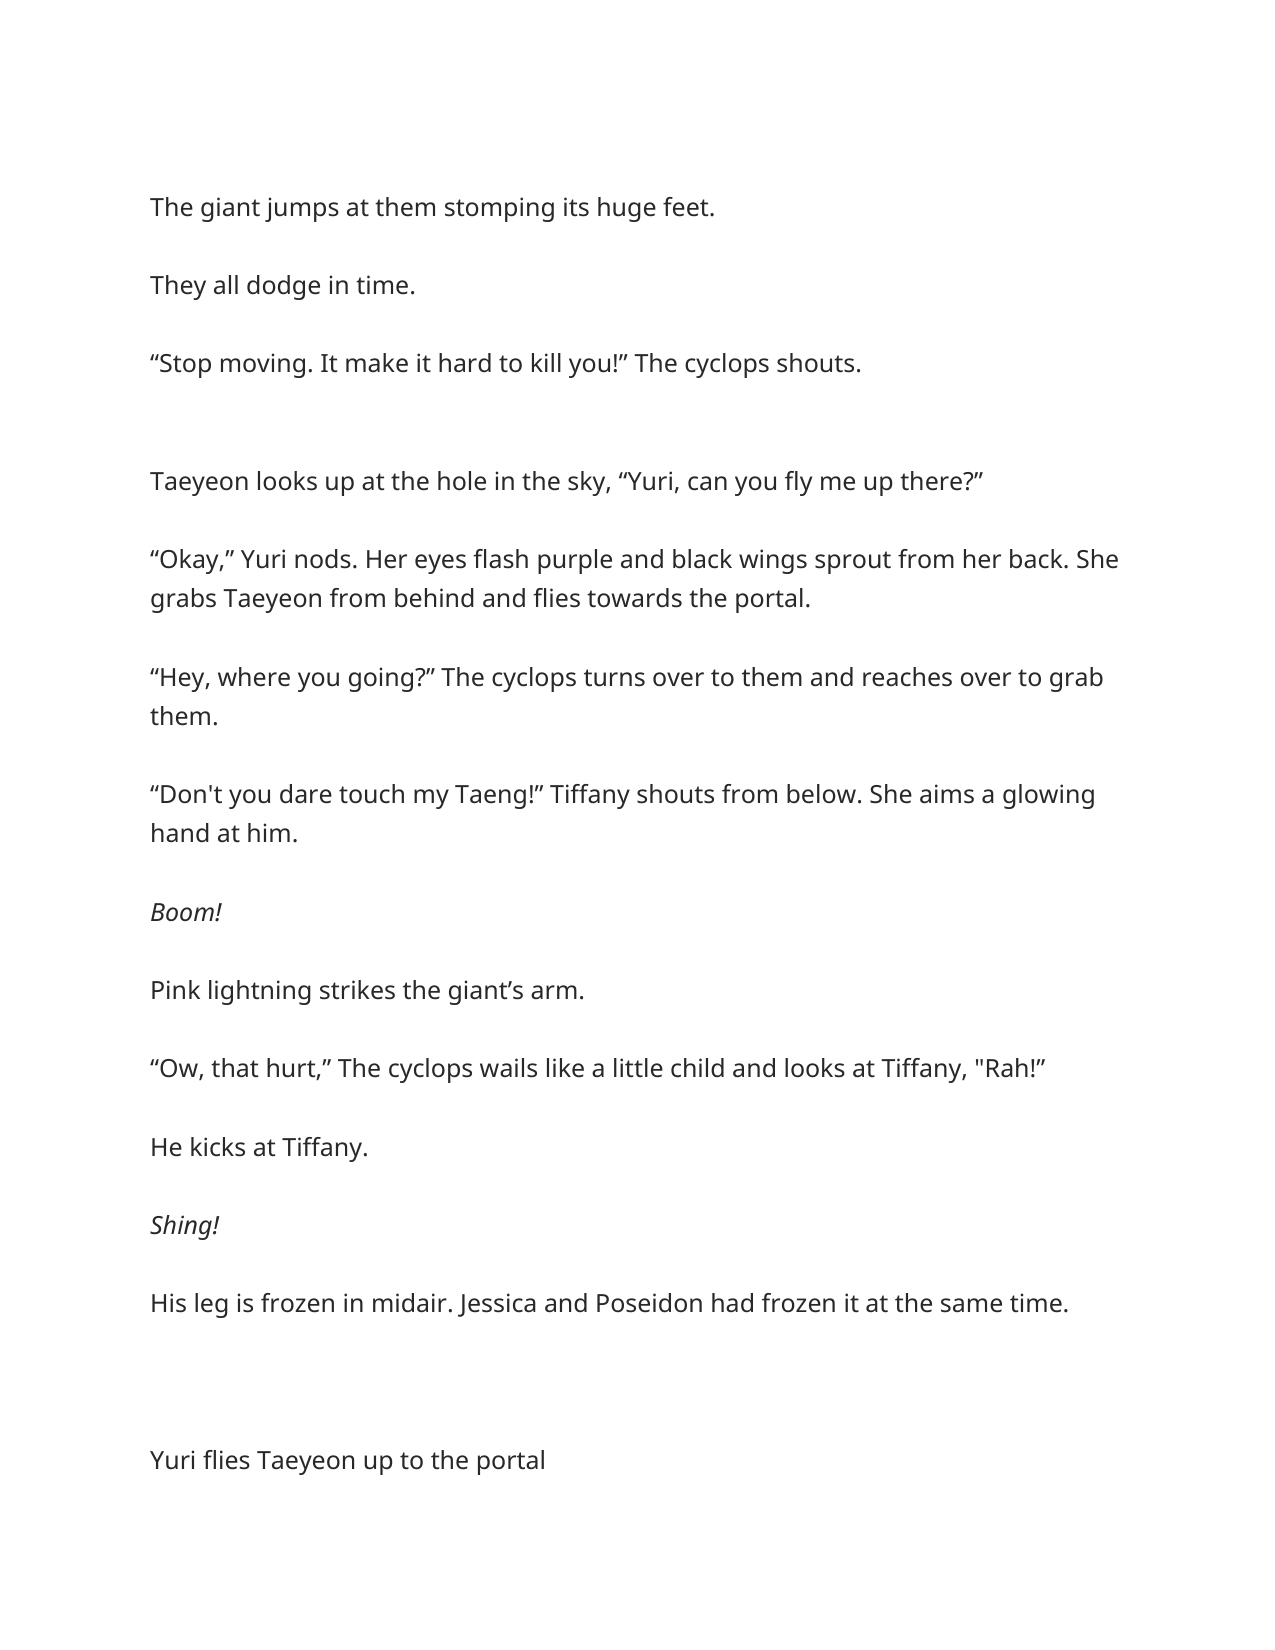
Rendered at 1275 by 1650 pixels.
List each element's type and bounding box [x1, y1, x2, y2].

text [150, 150, 1125, 1477]
